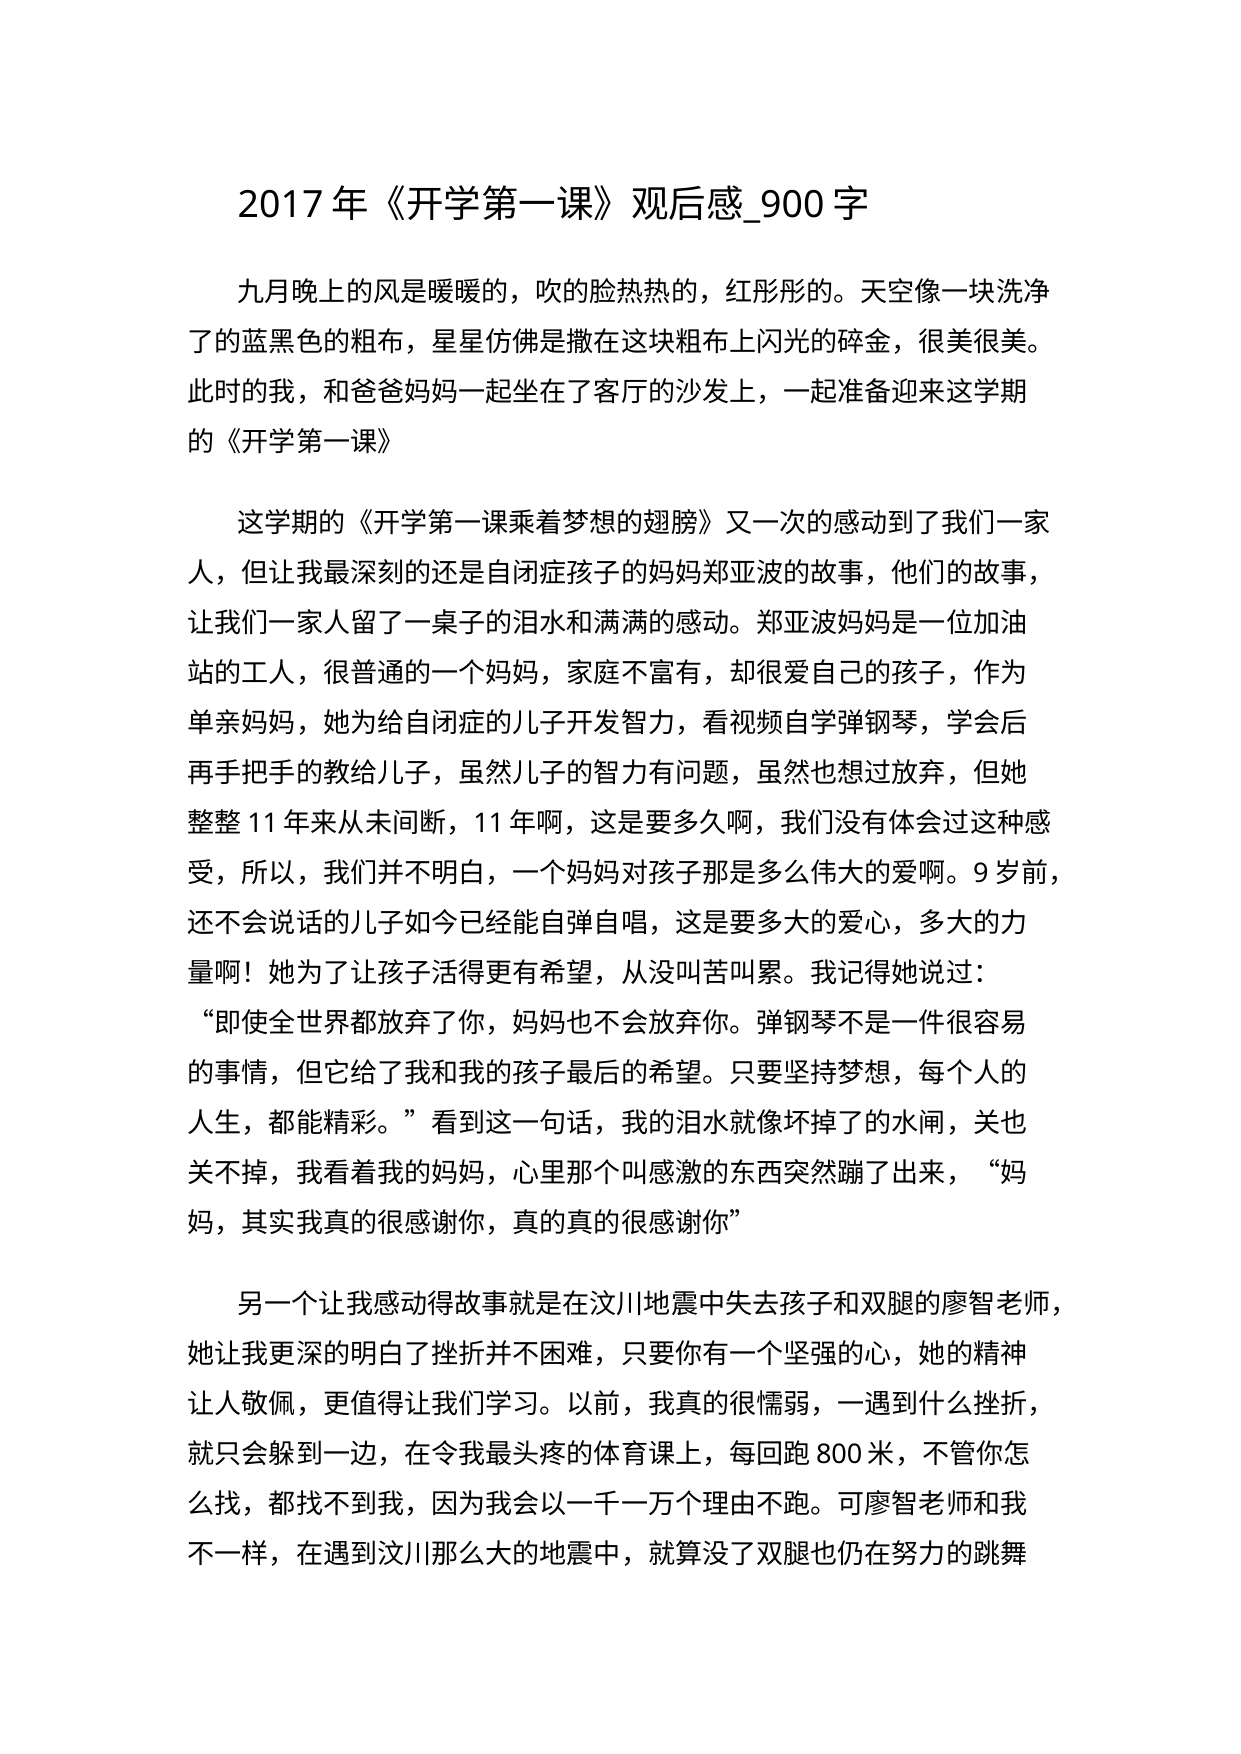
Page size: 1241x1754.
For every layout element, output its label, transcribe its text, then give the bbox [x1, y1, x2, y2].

text 这学期的《开学第一课乘着梦想的翅膀》又一次的感动到了我们一家人，但让我最深刻的还是自闭症孩子的妈妈郑亚波的故事，他们的故事，让我们一家人留了一桌子的泪水和满满的感动。郑亚波妈妈是一位加油站的工人，很普通的一个妈妈，家庭不富有，却很爱自己的孩子，作为单亲妈妈，她为给自闭症的儿子开发智力，看视频自学弹钢琴，学会后再手把手的教给儿子，虽然儿子的智力有问题，虽然也想过放弃，但她整整11年来从未间断，11年啊，这是要多久啊，我们没有体会过这种感受，所以，我们并不明白，一个妈妈对孩子那是多么伟大的爱啊。9岁前，还不会说话的儿子如今已经能自弹自唱，这是要多大的爱心，多大的力量啊！她为了让孩子活得更有希望，从没叫苦叫累。我记得她说过：“即使全世界都放弃了你，妈妈也不会放弃你。弹钢琴不是一件很容易的事情，但它给了我和我的孩子最后的希望。只要坚持梦想，每个人的人生，都能精彩。”看到这一句话，我的泪水就像坏掉了的水闸，关也关不掉，我看着我的妈妈，心里那个叫感激的东西突然蹦了出来，“妈妈，其实我真的很感谢你，真的真的很感谢你” [187, 490, 1053, 1240]
text 2017年《开学第一课》观后感_900字 [187, 173, 1053, 228]
text 九月晚上的风是暖暖的，吹的脸热热的，红彤彤的。天空像一块洗净了的蓝黑色的粗布，星星仿佛是撒在这块粗布上闪光的碎金，很美很美。此时的我，和爸爸妈妈一起坐在了客厅的沙发上，一起准备迎来这学期的《开学第一课》 [187, 259, 1053, 459]
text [187, 1272, 1053, 1572]
